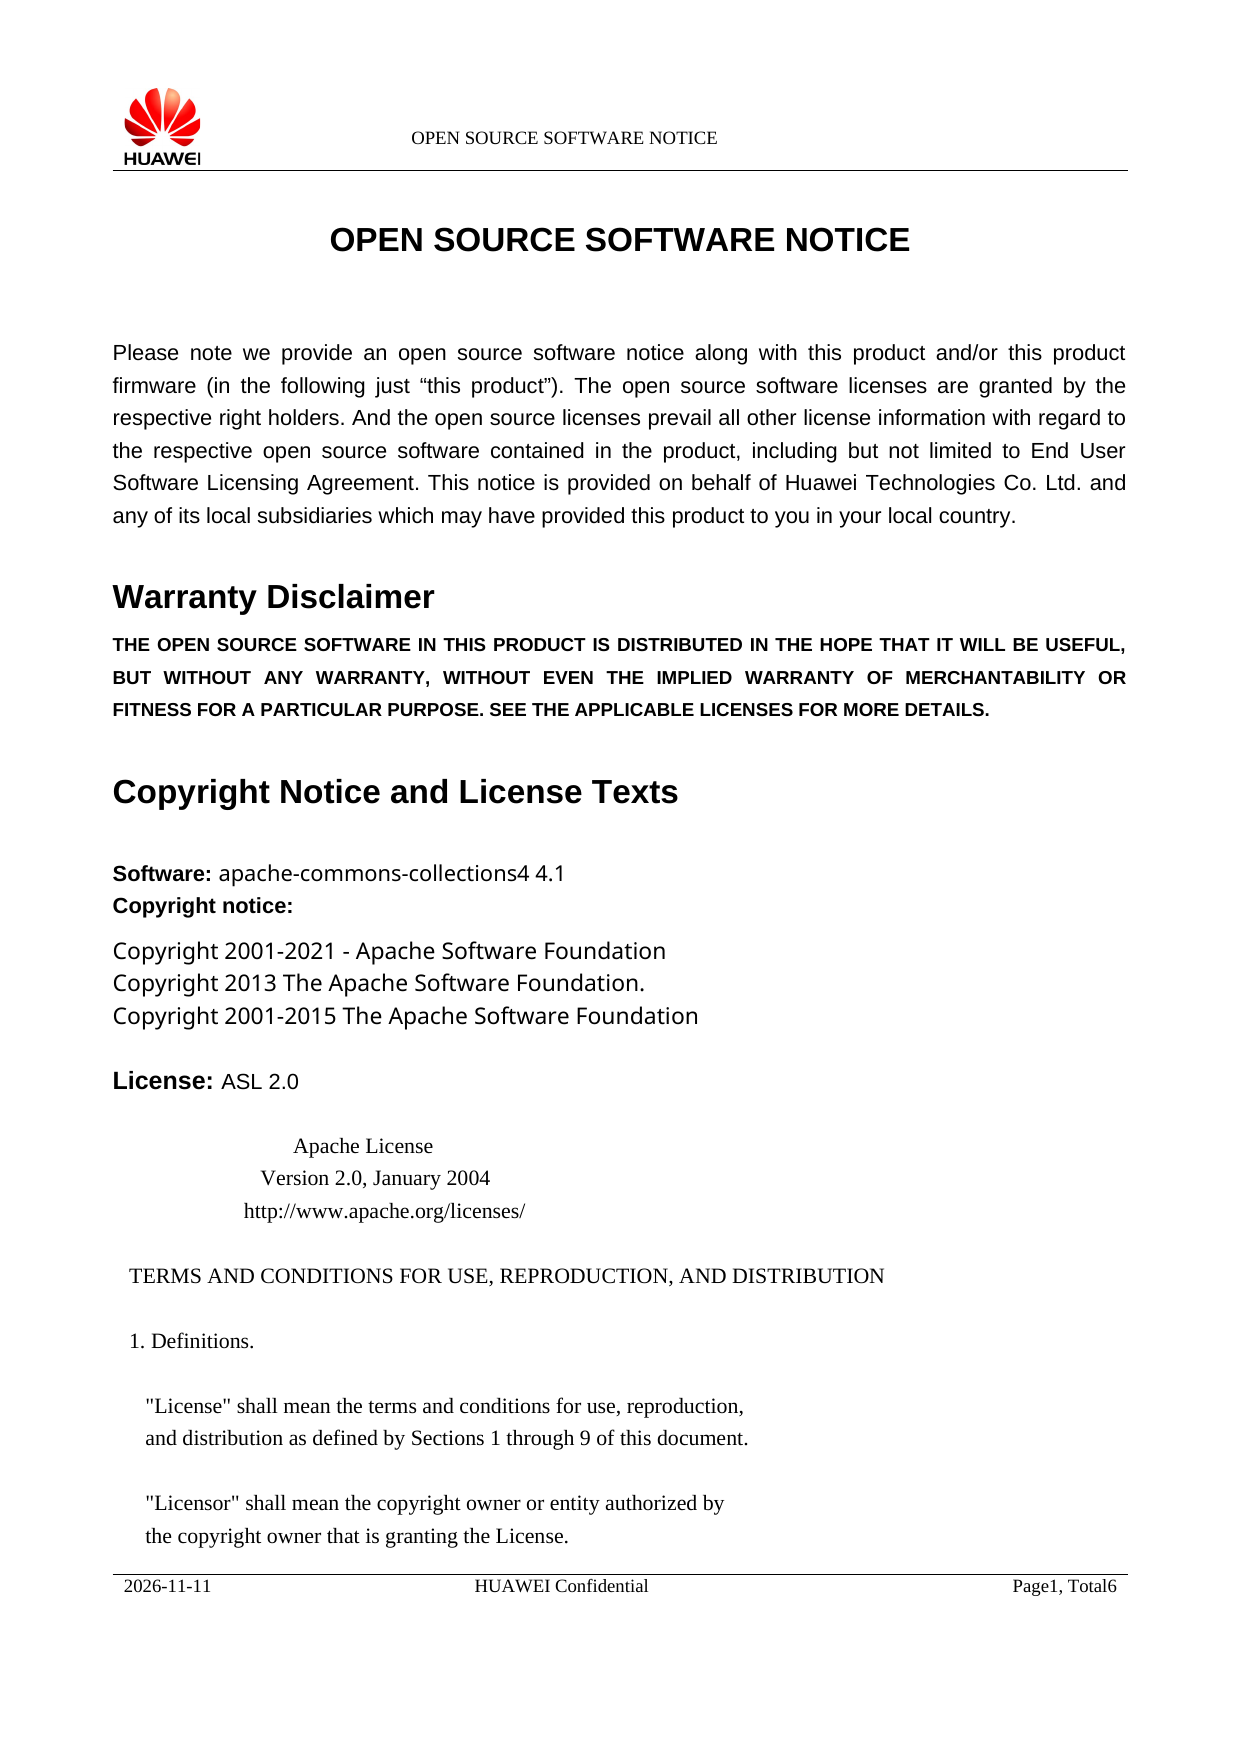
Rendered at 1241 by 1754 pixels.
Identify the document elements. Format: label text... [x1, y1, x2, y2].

text Copyright notice: [112, 889, 1128, 921]
text License: ASL 2.0 [112, 1064, 1128, 1096]
text OPEN SOURCE SOFTWARE NOTICE [112, 206, 1128, 271]
picture [124, 88, 201, 165]
text The open source software in this product is distributed in the hope that it will be useful, but WITHOUT ANY WARRANTY, without even the implied warranty of MERCHANTABILITY or FITNESS FOR A PARTICULAR PURPOSE. See the applicable licenses for more details. [112, 629, 1128, 726]
title Software: apache-commons-collections4 4.1 [112, 856, 1128, 889]
text Copyright Notice and License Texts [112, 759, 1128, 824]
text Warranty Disclaimer [112, 564, 1128, 629]
text Copyright 2001-2021 - Apache Software Foundation Copyright 2013 The Apache Software Foundation. Copyright 2001-2015 The Apache Software Foundation [112, 934, 1128, 1064]
text Please note we provide an open source software notice along with this product and/or this product firmware (in the following just “this product”). The open source software licenses are granted by the respective right holders. And the open source licenses prevail all other license information with regard to the respective open source software contained in the product, including but not limited to End User Software Licensing Agreement. This notice is provided on behalf of Huawei Technologies Co. Ltd. and any of its local subsidiaries which may have provided this product to you in your local country. [112, 336, 1128, 531]
